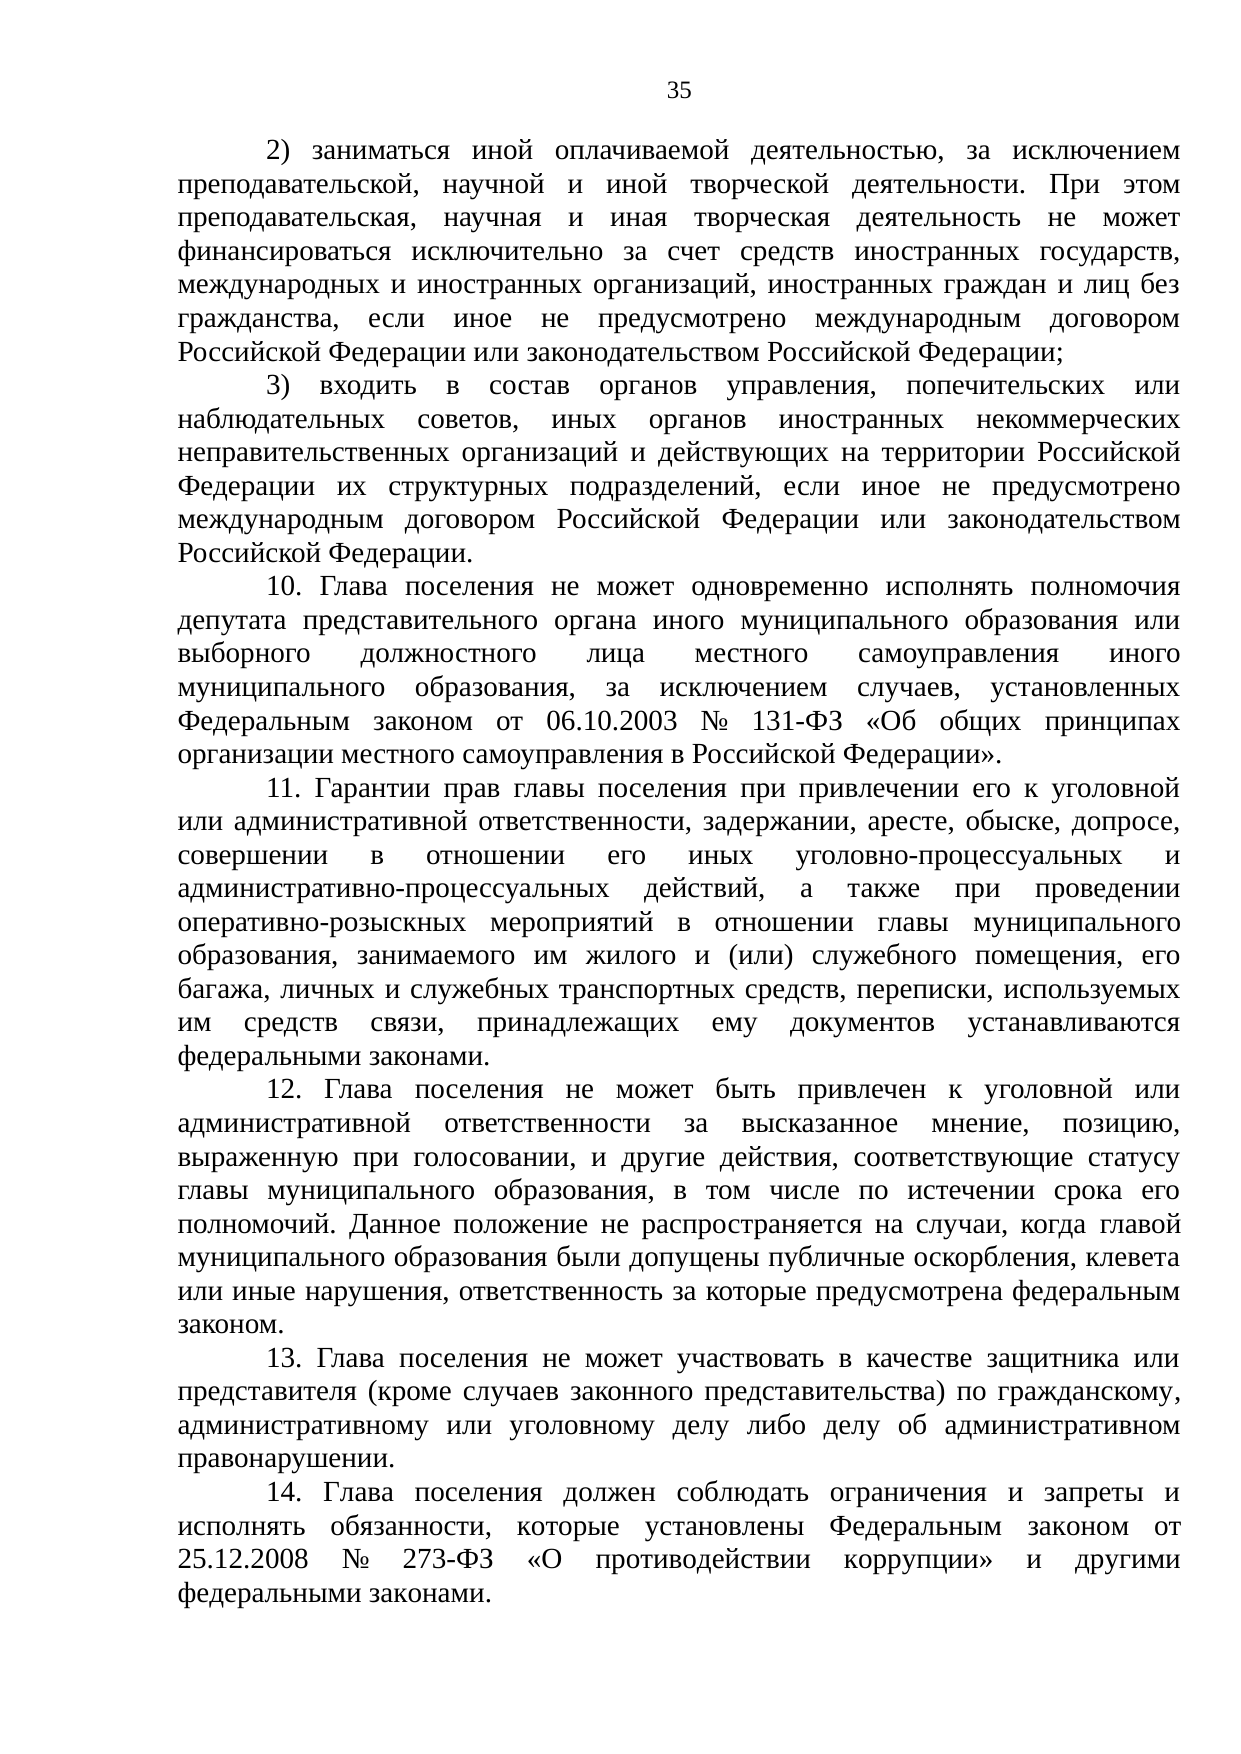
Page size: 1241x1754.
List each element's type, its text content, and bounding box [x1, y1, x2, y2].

text 12. Глава поселения не может быть привлечен к уголовной или административной ответственности за высказанное мнение, позицию, выраженную при голосовании, и другие действия, соответствующие статусу главы муниципального образования, в том числе по истечении срока его полномочий. Данное положение не распространяется на случаи, когда главой муниципального образования были допущены публичные оскорбления, клевета или иные нарушения, ответственность за которые предусмотрена федеральным законом. [177, 1072, 1181, 1340]
text 10. Глава поселения не может одновременно исполнять полномочия депутата представительного органа иного муниципального образования или выборного должностного лица местного самоуправления иного муниципального образования, за исключением случаев, установленных Федеральным законом от 06.10.2003 № 131-ФЗ «Об общих принципах организации местного самоуправления в Российской Федерации». [177, 568, 1181, 770]
text 3) входить в состав органов управления, попечительских или наблюдательных советов, иных органов иностранных некоммерческих неправительственных организаций и действующих на территории Российской Федерации их структурных подразделений, если иное не предусмотрено международным договором Российской Федерации или законодательством Российской Федерации. [177, 367, 1181, 568]
text 2) заниматься иной оплачиваемой деятельностью, за исключением преподавательской, научной и иной творческой деятельности. При этом преподавательская, научная и иная творческая деятельность не может финансироваться исключительно за счет средств иностранных государств, международных и иностранных организаций, иностранных граждан и лиц без гражданства, если иное не предусмотрено международным договором Российской Федерации или законодательством Российской Федерации; [177, 132, 1181, 367]
text 11. Гарантии прав главы поселения при привлечении его к уголовной или административной ответственности, задержании, аресте, обыске, допросе, совершении в отношении его иных уголовно-процессуальных и административно-процессуальных действий, а также при проведении оперативно-розыскных мероприятий в отношении главы муниципального образования, занимаемого им жилого и (или) служебного помещения, его багажа, личных и служебных транспортных средств, переписки, используемых им средств связи, принадлежащих ему документов устанавливаются федеральными законами. [177, 770, 1181, 1072]
text 14. Глава поселения должен соблюдать ограничения и запреты и исполнять обязанности, которые установлены Федеральным законом от 25.12.2008 № 273-ФЗ «О противодействии коррупции» и другими федеральными законами. [177, 1474, 1181, 1608]
text 13. Глава поселения не может участвовать в качестве защитника или представителя (кроме случаев законного представительства) по гражданскому, административному или уголовному делу либо делу об административном правонарушении. [177, 1340, 1181, 1474]
